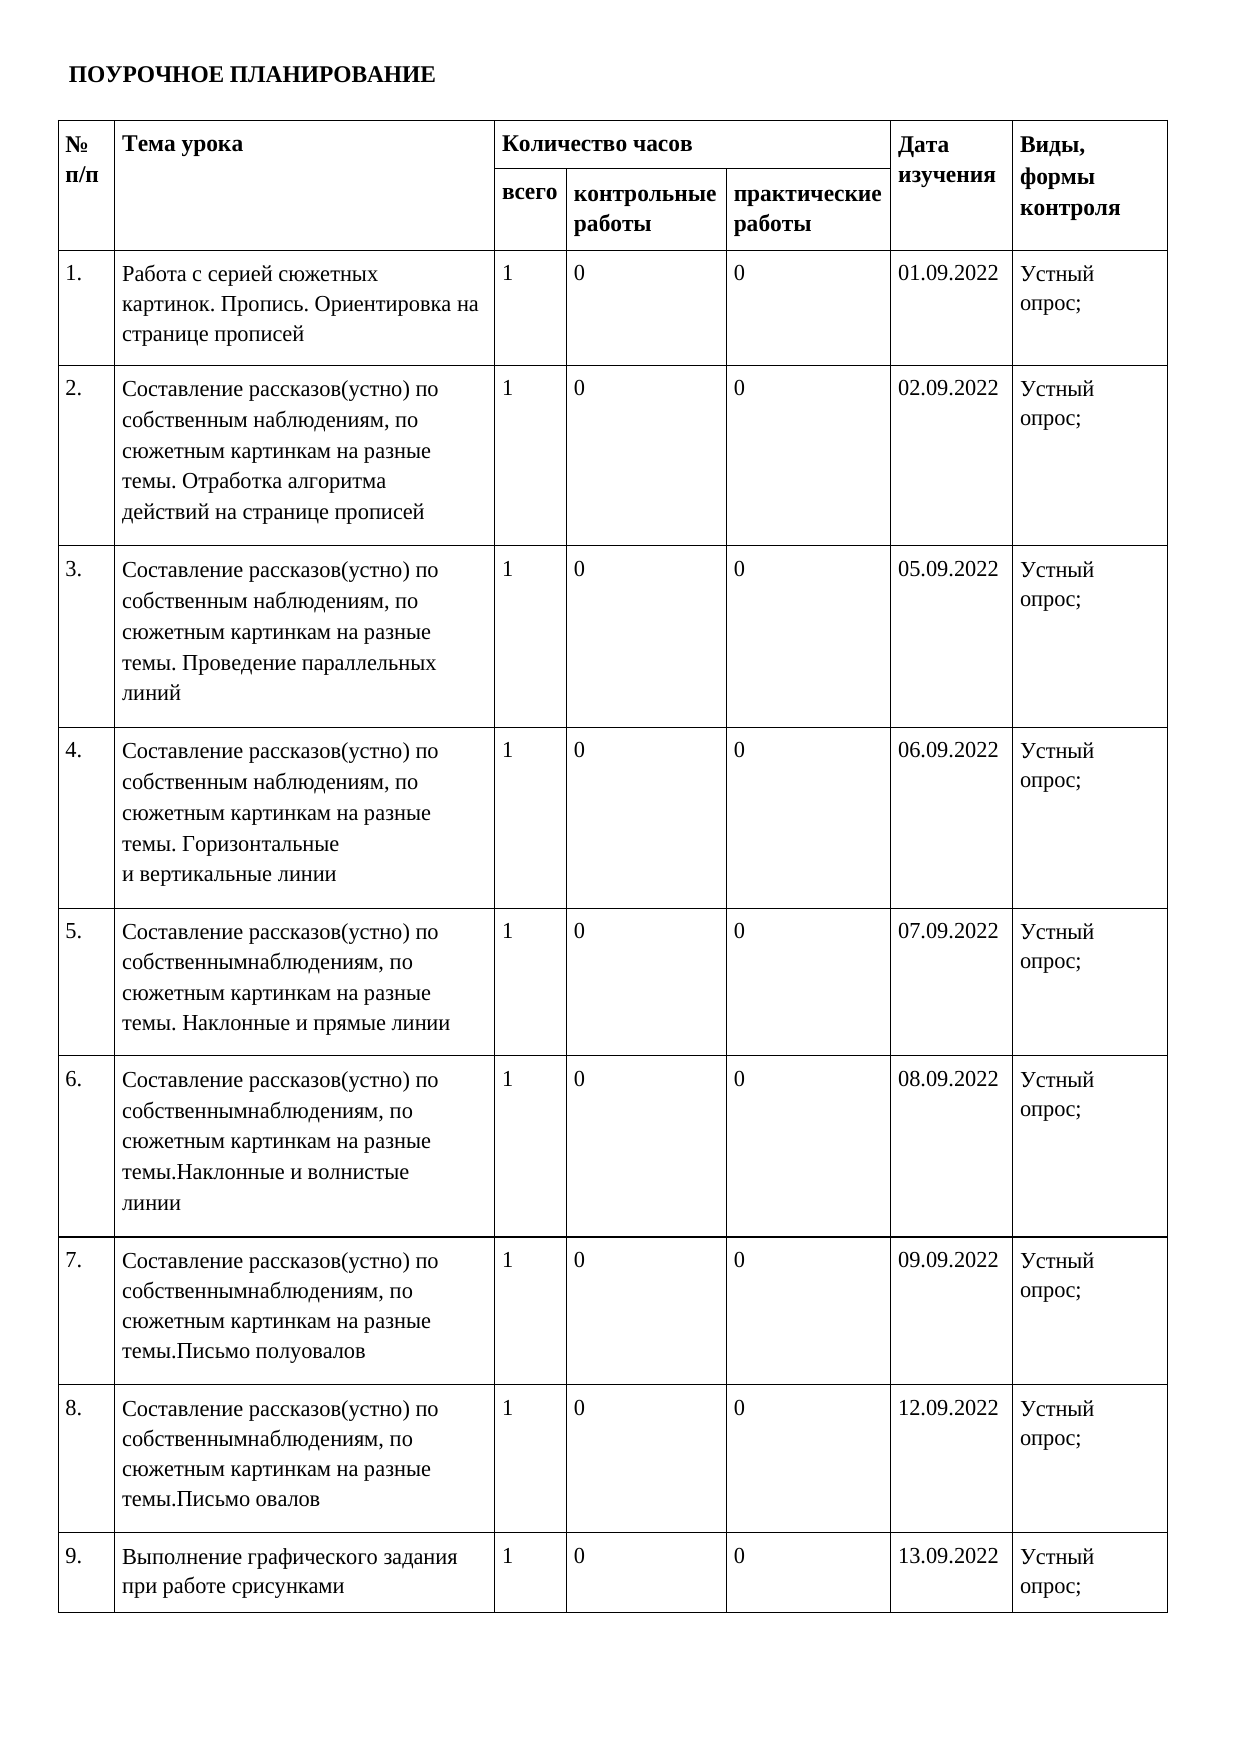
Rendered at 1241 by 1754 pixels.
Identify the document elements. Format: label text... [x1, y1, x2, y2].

table_cell 0 [727, 251, 890, 364]
table_cell 1 [495, 1056, 566, 1236]
table_cell 5. [59, 909, 114, 1055]
table_cell 1 [495, 909, 566, 1055]
table_cell 2. [59, 366, 114, 545]
table_cell Устный опрос; [1013, 1056, 1167, 1236]
text ПОУРОЧНОЕ ПЛАНИРОВАНИЕ [69, 62, 1182, 88]
table_cell Устный опрос; [1013, 728, 1167, 907]
table_cell 1 [495, 1238, 566, 1384]
table_cell Составление рассказов(устно) по собственнымнаблюдениям, по сюжетным картинкам на разные темы.Письмо полуовалов [115, 1238, 494, 1384]
table_cell контрольные работы [567, 169, 726, 250]
table_cell всего [495, 169, 566, 250]
table_cell 08.09.2022 [891, 1056, 1012, 1236]
table_cell 02.09.2022 [891, 366, 1012, 545]
table_cell 0 [567, 1385, 726, 1532]
table_cell 05.09.2022 [891, 546, 1012, 727]
table_cell 1 [495, 1533, 566, 1612]
table_cell Составление рассказов(устно) по собственным наблюдениям, по сюжетным картинкам на разные темы. Горизонтальные и вертикальные линии [115, 728, 494, 907]
table_cell 1 [495, 546, 566, 727]
table_header Количество часов [495, 121, 890, 168]
table_cell 12.09.2022 [891, 1385, 1012, 1532]
table_cell 06.09.2022 [891, 728, 1012, 907]
table_cell Составление рассказов(устно) по собственнымнаблюдениям, по сюжетным картинкам на разные темы. Наклонные и прямые линии [115, 909, 494, 1055]
table_cell Выполнение графического задания при работе срисунками [115, 1533, 494, 1612]
table_cell Устный опрос; [1013, 909, 1167, 1055]
table_cell 01.09.2022 [891, 251, 1012, 364]
table_cell 13.09.2022 [891, 1533, 1012, 1612]
table_cell 1 [495, 366, 566, 545]
table_header Дата изучения [891, 121, 1012, 250]
table_header Виды, формы контроля [1013, 121, 1167, 250]
table_header № п/п [59, 121, 114, 250]
table_cell 3. [59, 546, 114, 727]
table_cell 7. [59, 1238, 114, 1384]
table_cell 1. [59, 251, 114, 364]
table_cell Устный опрос; [1013, 251, 1167, 364]
table_cell 0 [567, 546, 726, 727]
table_cell 0 [567, 1533, 726, 1612]
table_cell Составление рассказов(устно) по собственным наблюдениям, по сюжетным картинкам на разные темы. Проведение параллельных линий [115, 546, 494, 727]
table_cell Устный опрос; [1013, 1533, 1167, 1612]
table_cell 07.09.2022 [891, 909, 1012, 1055]
table_cell 0 [567, 366, 726, 545]
table_cell 0 [567, 728, 726, 907]
table_cell Составление рассказов(устно) по собственнымнаблюдениям, по сюжетным картинкам на разные темы.Наклонные и волнистые линии [115, 1056, 494, 1236]
table_cell 0 [727, 1385, 890, 1532]
table_cell 0 [727, 728, 890, 907]
table_cell 0 [567, 909, 726, 1055]
table_cell 1 [495, 728, 566, 907]
table_cell 6. [59, 1056, 114, 1236]
table_cell 0 [727, 546, 890, 727]
table_cell 0 [567, 251, 726, 364]
table_cell 9. [59, 1533, 114, 1612]
table_cell 1 [495, 251, 566, 364]
table_cell Составление рассказов(устно) по собственнымнаблюдениям, по сюжетным картинкам на разные темы.Письмо овалов [115, 1385, 494, 1532]
table_cell Устный опрос; [1013, 546, 1167, 727]
table_cell Устный опрос; [1013, 1385, 1167, 1532]
table_cell 0 [727, 1056, 890, 1236]
table_cell 8. [59, 1385, 114, 1532]
table_cell 0 [727, 909, 890, 1055]
table_cell 0 [727, 1533, 890, 1612]
table_cell Работа с серией сюжетных картинок. Пропись. Ориентировка на странице прописей [115, 251, 494, 364]
table_cell 1 [495, 1385, 566, 1532]
table_cell 09.09.2022 [891, 1238, 1012, 1384]
table_cell 0 [567, 1238, 726, 1384]
table_cell 0 [567, 1056, 726, 1236]
table_cell Устный опрос; [1013, 1238, 1167, 1384]
table_cell Устный опрос; [1013, 366, 1167, 545]
table_cell практические работы [727, 169, 890, 250]
table_header Тема урока [115, 121, 494, 250]
table_cell 0 [727, 366, 890, 545]
table_cell 0 [727, 1238, 890, 1384]
table_cell 4. [59, 728, 114, 907]
table_cell Составление рассказов(устно) по собственным наблюдениям, по сюжетным картинкам на разные темы. Отработка алгоритма действий на странице прописей [115, 366, 494, 545]
